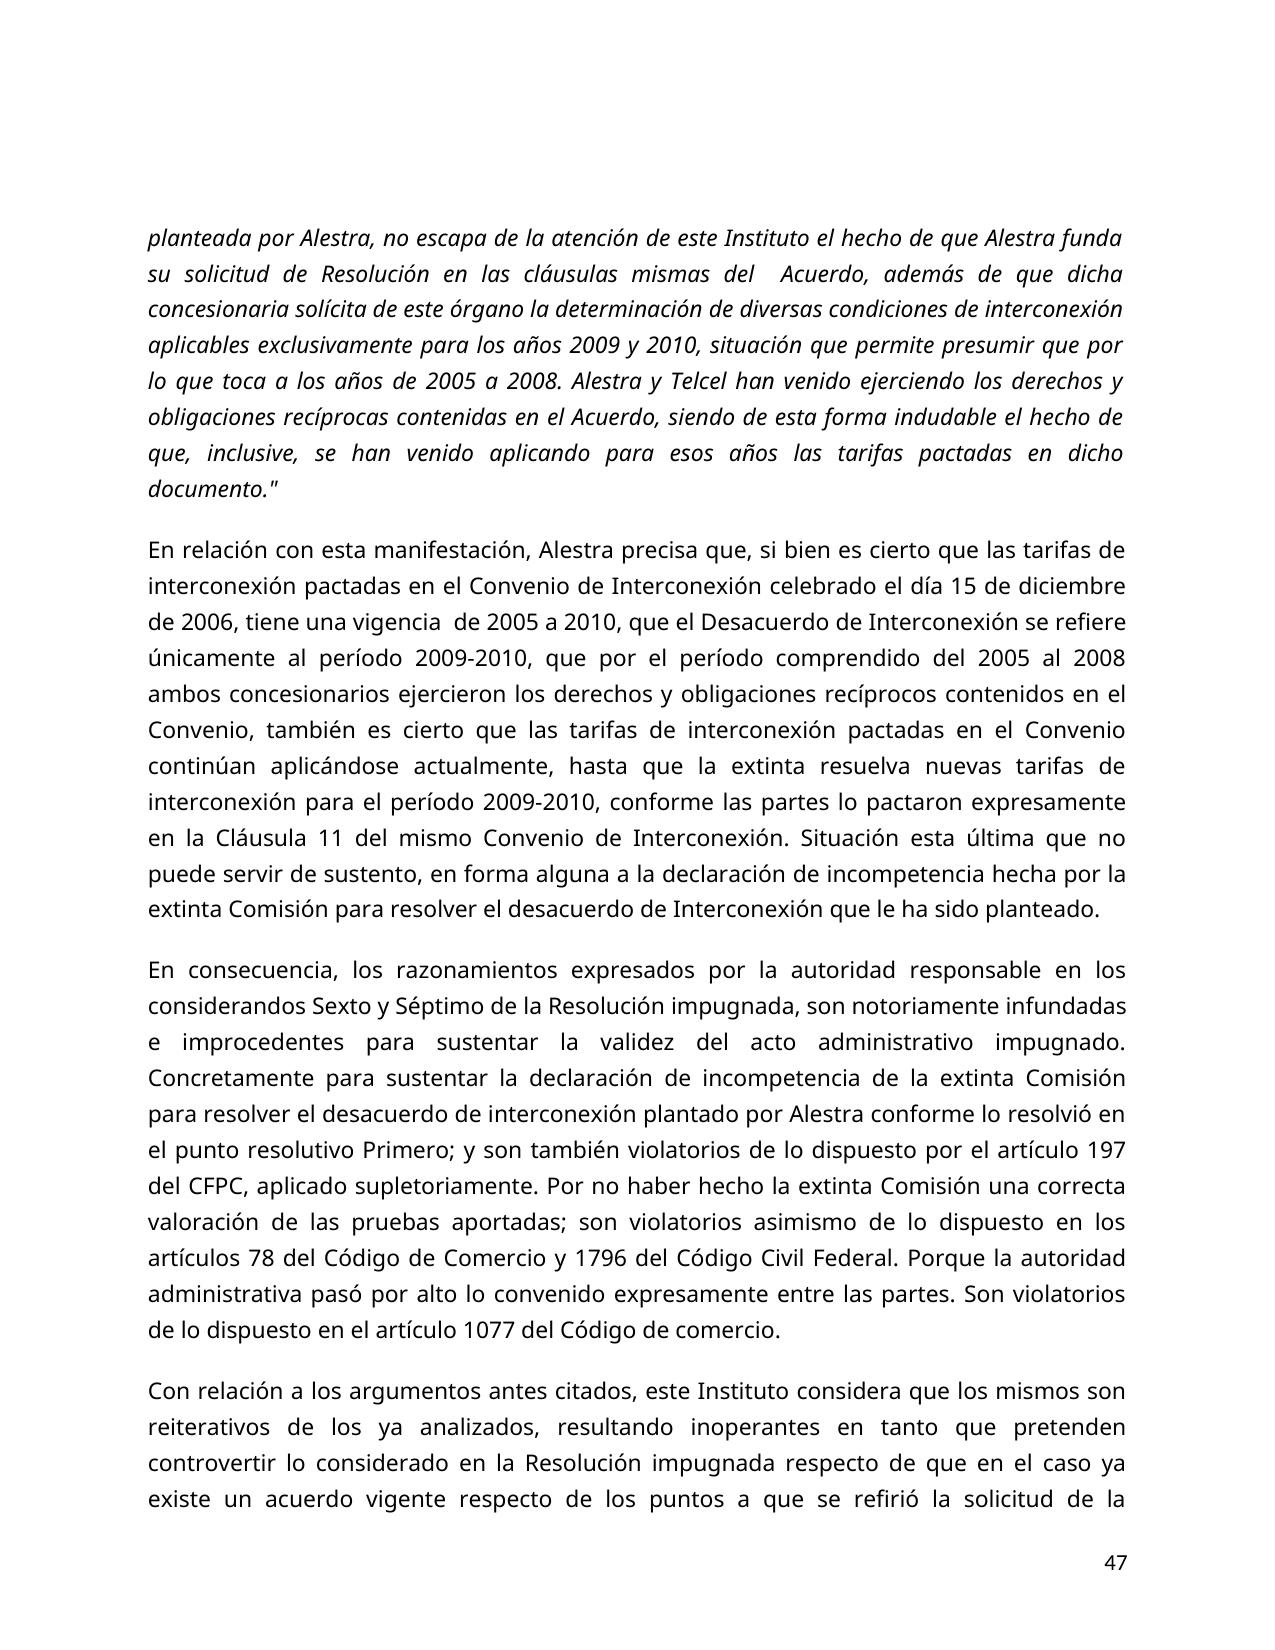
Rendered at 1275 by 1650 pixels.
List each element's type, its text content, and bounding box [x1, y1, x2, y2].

text En relación con esta manifestación, Alestra precisa que, si bien es cierto que las tarifas de interconexión pactadas en el Convenio de Interconexión celebrado el día 15 de diciembre de 2006, tiene una vigencia de 2005 a 2010, que el Desacuerdo de Interconexión se refiere únicamente al período 2009-2010, que por el período comprendido del 2005 al 2008 ambos concesionarios ejercieron los derechos y obligaciones recíprocos contenidos en el Convenio, también es cierto que las tarifas de interconexión pactadas en el Convenio continúan aplicándose actualmente, hasta que la extinta resuelva nuevas tarifas de interconexión para el período 2009-2010, conforme las partes lo pactaron expresamente en la Cláusula 11 del mismo Convenio de Interconexión. Situación esta última que no puede servir de sustento, en forma alguna a la declaración de incompetencia hecha por la extinta Comisión para resolver el desacuerdo de Interconexión que le ha sido planteado. [148, 534, 1127, 925]
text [148, 1375, 1127, 1514]
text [148, 222, 1127, 504]
text En consecuencia, los razonamientos expresados por la autoridad responsable en los considerandos Sexto y Séptimo de la Resolución impugnada, son notoriamente infundadas e improcedentes para sustentar la validez del acto administrativo impugnado. Concretamente para sustentar la declaración de incompetencia de la extinta Comisión para resolver el desacuerdo de interconexión plantado por Alestra conforme lo resolvió en el punto resolutivo Primero; y son también violatorios de lo dispuesto por el artículo 197 del CFPC, aplicado supletoriamente. Por no haber hecho la extinta Comisión una correcta valoración de las pruebas aportadas; son violatorios asimismo de lo dispuesto en los artículos 78 del Código de Comercio y 1796 del Código Civil Federal. Porque la autoridad administrativa pasó por alto lo convenido expresamente entre las partes. Son violatorios de lo dispuesto en el artículo 1077 del Código de comercio. [148, 954, 1127, 1345]
